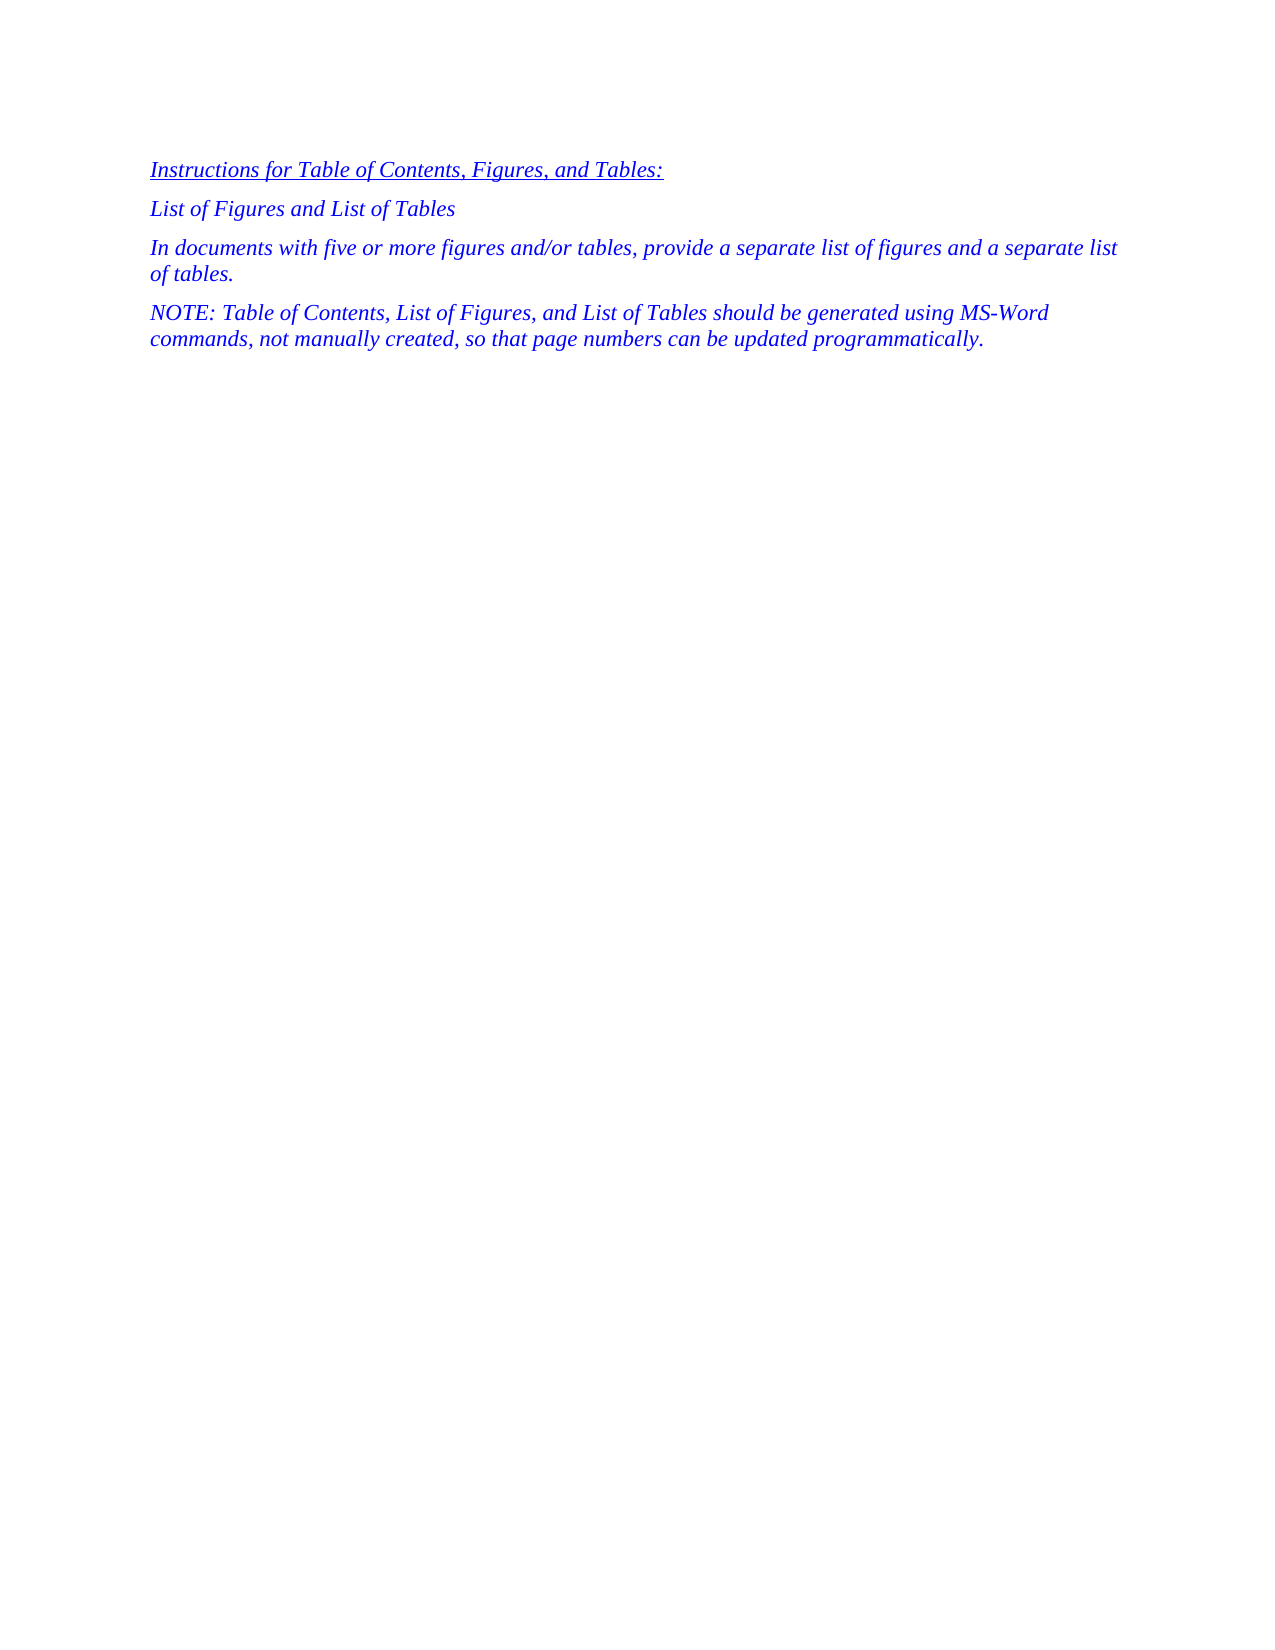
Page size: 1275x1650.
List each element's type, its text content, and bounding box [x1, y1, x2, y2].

text In documents with five or more figures and/or tables, provide a separate list of figures and a separate list of tables. [150, 234, 1125, 287]
text NOTE: Table of Contents, List of Figures, and List of Tables should be generated using MS-Word commands, not manually created, so that page numbers can be updated programmatically. [150, 299, 1125, 352]
text Instructions for Table of Contents, Figures, and Tables: [150, 156, 1125, 183]
text List of Figures and List of Tables [150, 195, 1125, 221]
